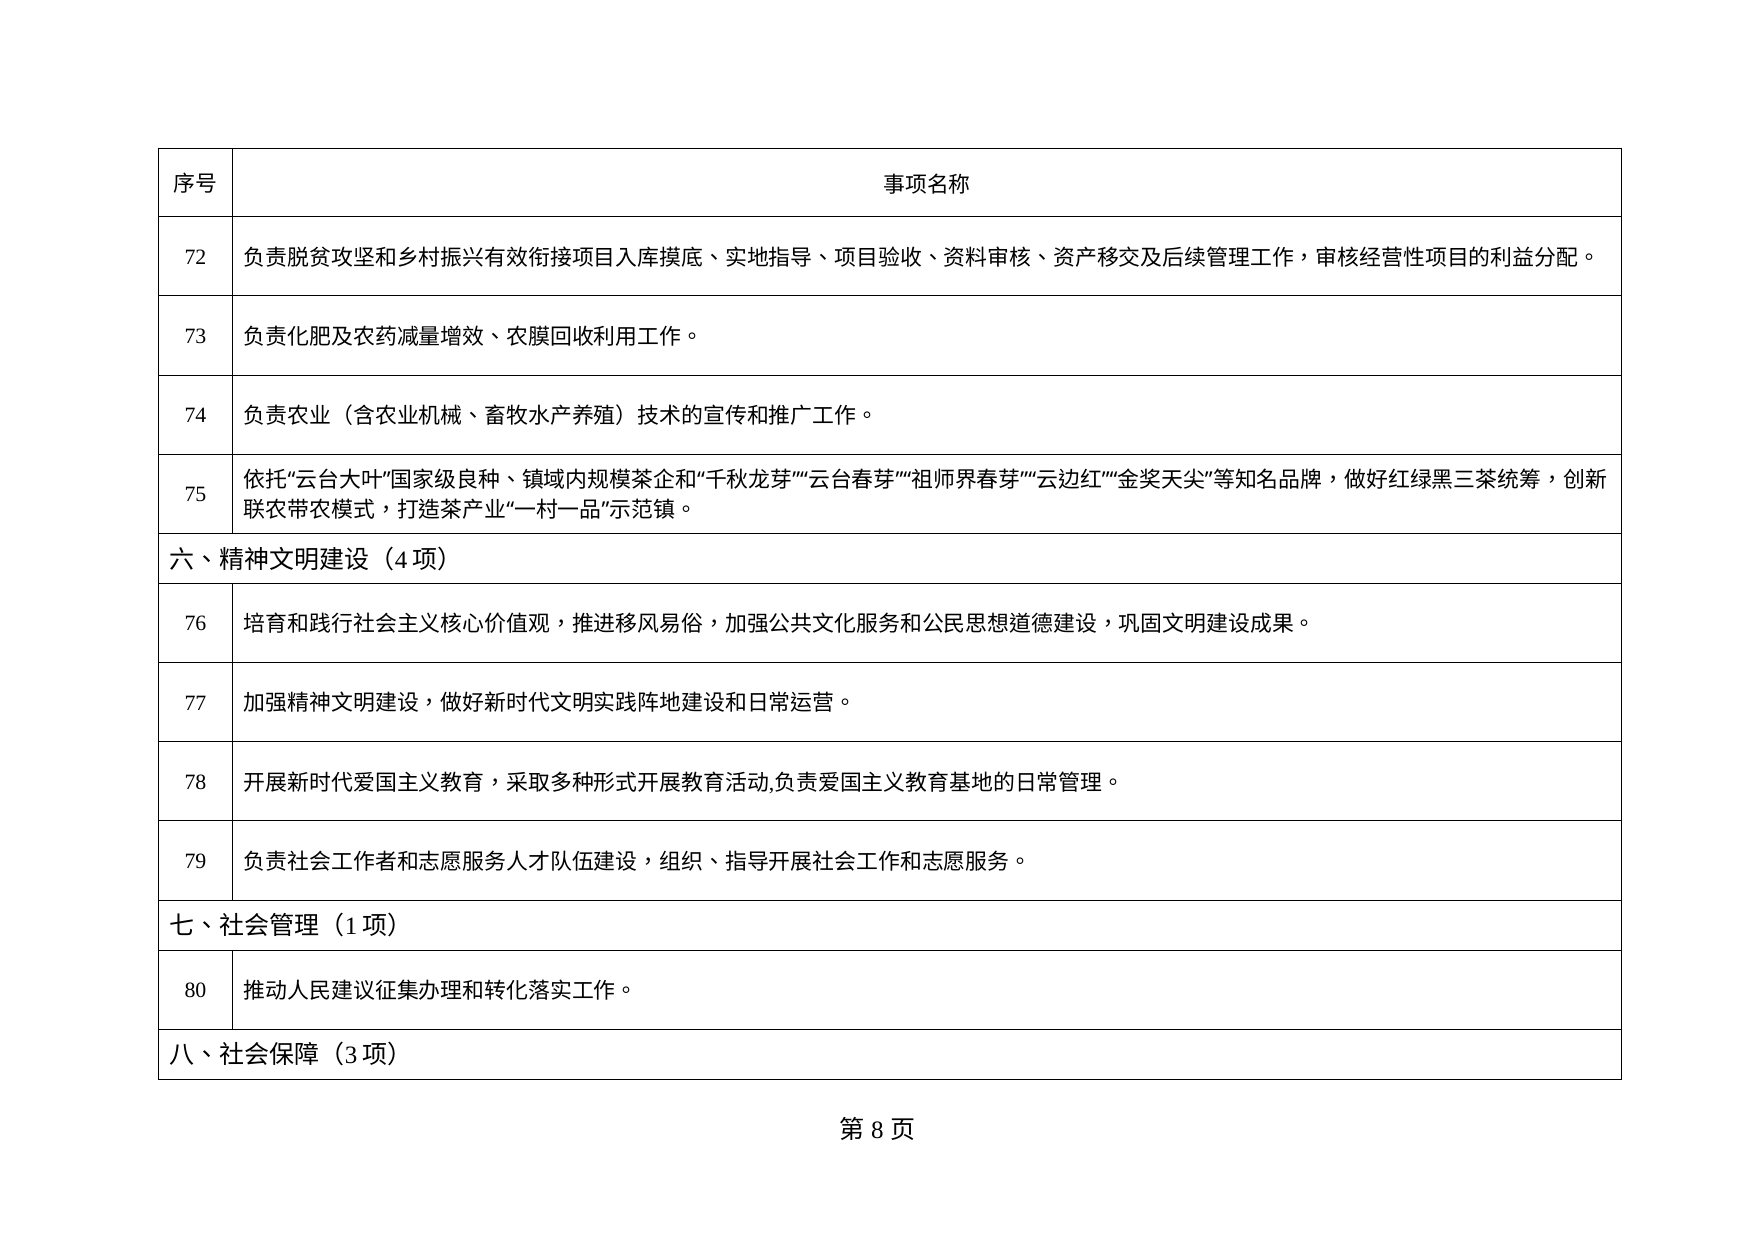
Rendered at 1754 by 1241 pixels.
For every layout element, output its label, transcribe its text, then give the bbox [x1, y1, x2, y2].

table_cell 开展新时代爱国主义教育，采取多种形式开展教育活动,负责爱国主义教育基地的日常管理。 [233, 742, 1621, 820]
table_cell 六、精神文明建设（4项） [159, 534, 1621, 583]
table_header 事项名称 [233, 149, 1621, 216]
table_cell 80 [159, 951, 232, 1029]
table_cell 七、社会管理（1项） [159, 901, 1621, 949]
table_cell 78 [159, 742, 232, 820]
table_cell 72 [159, 217, 232, 295]
table_cell 依托“云台大叶”国家级良种、镇域内规模茶企和“千秋龙芽”“云台春芽”“祖师界春芽”“云边红”“金奖天尖”等知名品牌，做好红绿黑三茶统筹，创新联农带农模式，打造茶产业“一村一品”示范镇。 [233, 455, 1621, 533]
table_cell 负责化肥及农药减量增效、农膜回收利用工作。 [233, 296, 1621, 374]
table_cell 79 [159, 821, 232, 899]
table_cell 77 [159, 663, 232, 741]
table_cell 74 [159, 376, 232, 454]
table_cell 76 [159, 584, 232, 662]
table_header 序号 [159, 149, 232, 216]
table_cell 负责农业（含农业机械、畜牧水产养殖）技术的宣传和推广工作。 [233, 376, 1621, 454]
table_cell 加强精神文明建设，做好新时代文明实践阵地建设和日常运营。 [233, 663, 1621, 741]
table_cell 73 [159, 296, 232, 374]
table_cell 培育和践行社会主义核心价值观，推进移风易俗，加强公共文化服务和公民思想道德建设，巩固文明建设成果。 [233, 584, 1621, 662]
table_cell 负责社会工作者和志愿服务人才队伍建设，组织、指导开展社会工作和志愿服务。 [233, 821, 1621, 899]
table_cell 负责脱贫攻坚和乡村振兴有效衔接项目入库摸底、实地指导、项目验收、资料审核、资产移交及后续管理工作，审核经营性项目的利益分配。 [233, 217, 1621, 295]
table_cell 八、社会保障（3项） [159, 1030, 1621, 1079]
table_cell 75 [159, 455, 232, 533]
table_cell 推动人民建议征集办理和转化落实工作。 [233, 951, 1621, 1029]
